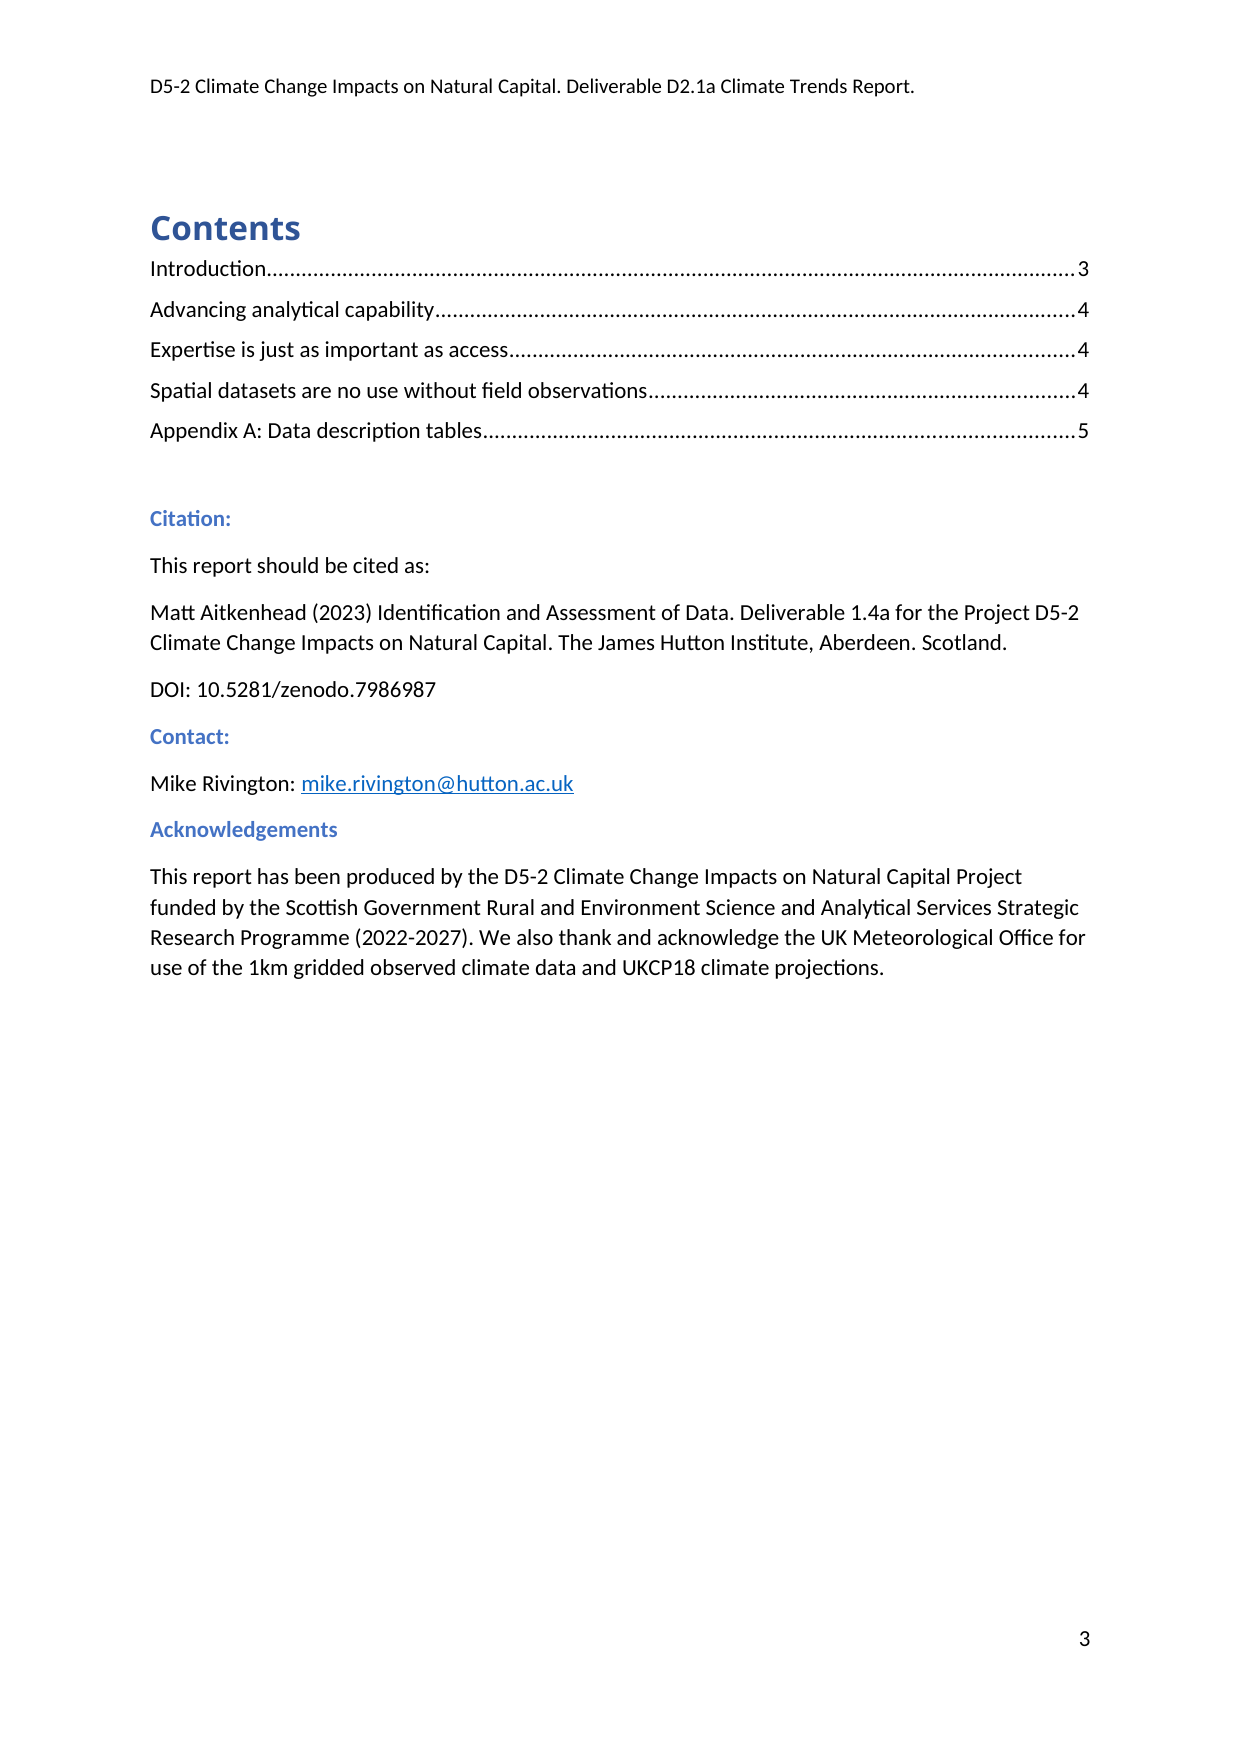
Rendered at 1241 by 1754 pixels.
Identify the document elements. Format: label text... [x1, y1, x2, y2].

text Contact: [150, 722, 1090, 750]
text This report has been produced by the D5-2 Climate Change Impacts on Natural Capital Project funded by the Scottish Government Rural and Environment Science and Analytical Services Strategic Research Programme (2022-2027). We also thank and acknowledge the UK Meteorological Office for use of the 1km gridded observed climate data and UKCP18 climate projections. [150, 862, 1090, 981]
text Citation: [150, 504, 1090, 532]
text Matt Aitkenhead (2023) Identification and Assessment of Data. Deliverable 1.4a for the Project D5-2 Climate Change Impacts on Natural Capital. The James Hutton Institute, Aberdeen. Scotland. [150, 598, 1090, 656]
text Mike Rivington: mike.rivington@hutton.ac.uk [150, 769, 1090, 797]
text This report should be cited as: [150, 551, 1090, 579]
text Acknowledgements [150, 816, 1090, 844]
text DOI: 10.5281/zenodo.7986987 [150, 675, 1090, 703]
